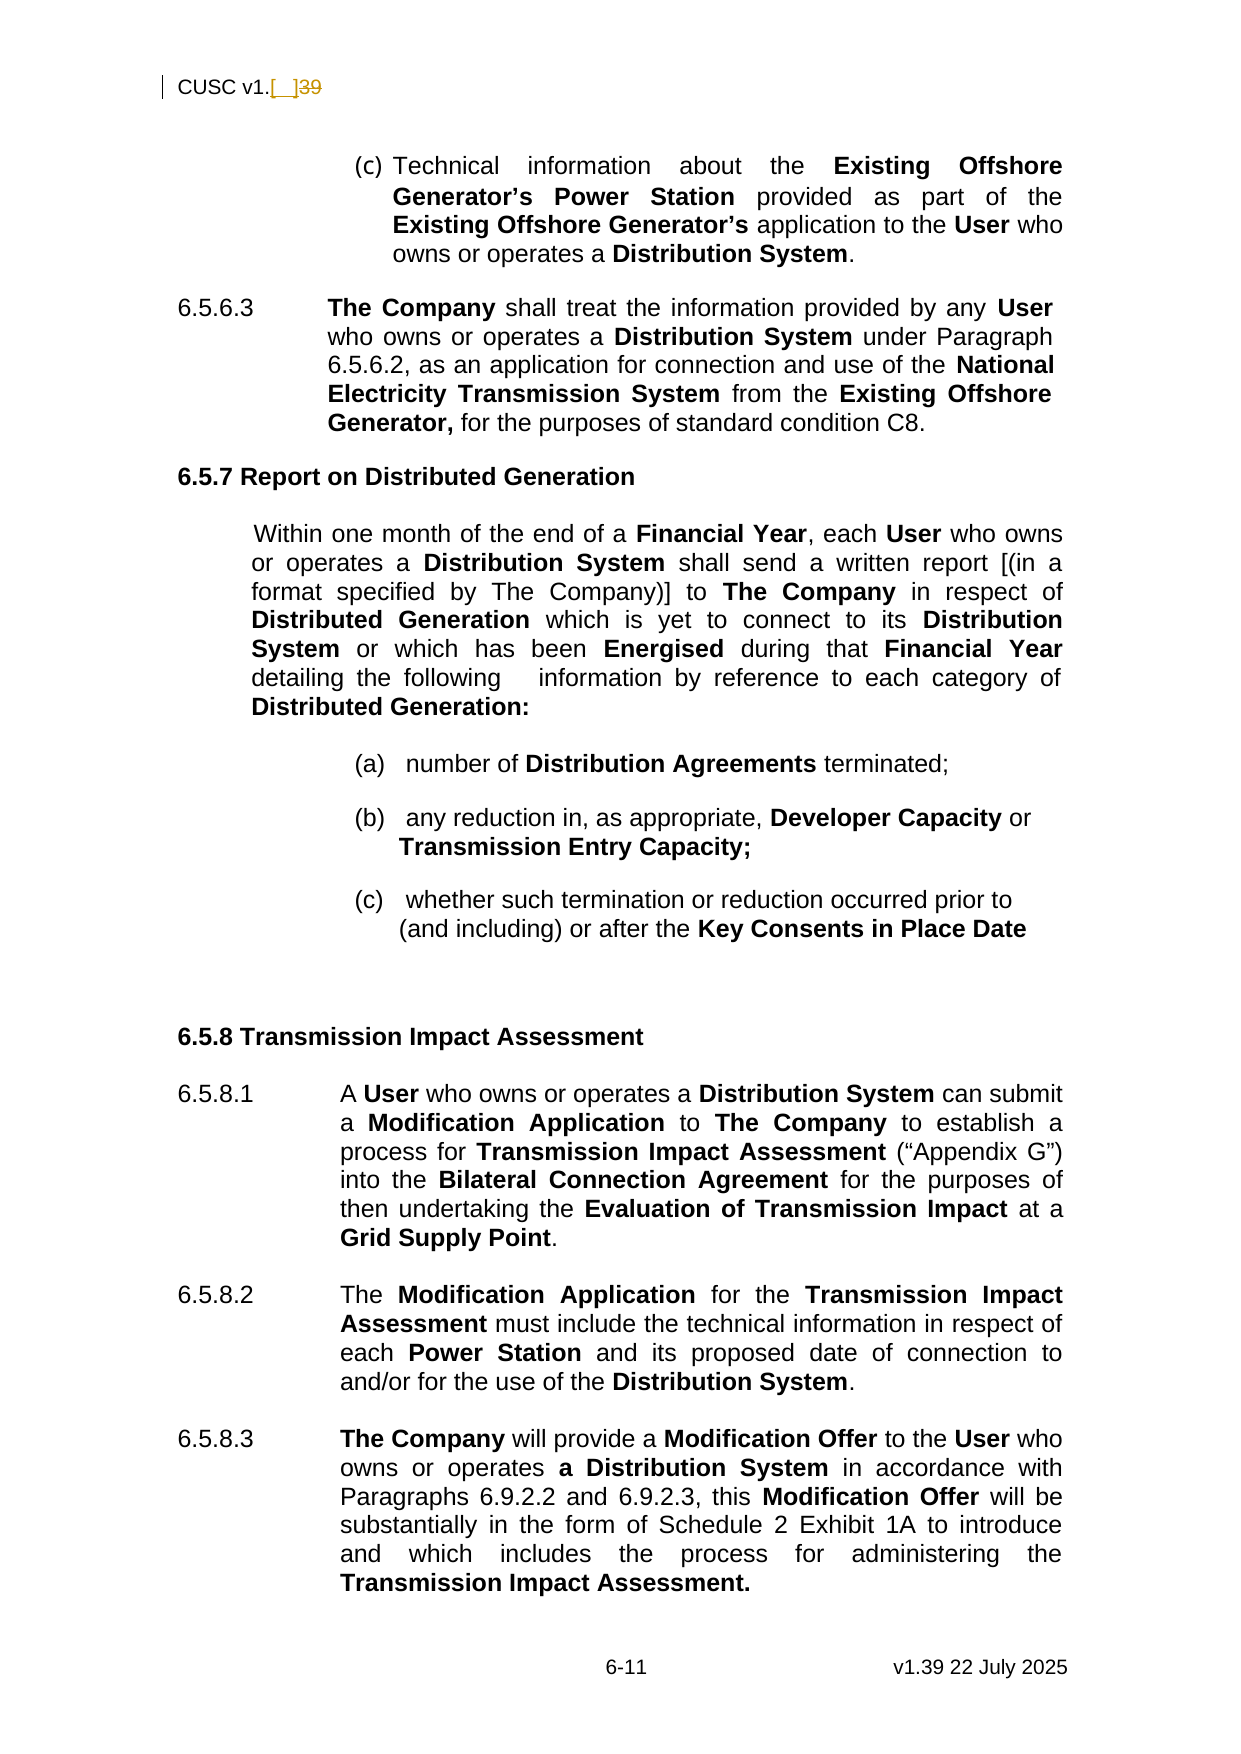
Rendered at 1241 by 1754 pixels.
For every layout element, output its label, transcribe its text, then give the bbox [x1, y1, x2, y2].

subtitle number of Distribution Agreements terminated; [354, 749, 1063, 778]
text 6.5.8.2 The Modification Application for the Transmission Impact Assessment must include the technical information in respect of each Power Station and its proposed date of connection to and/or for the use of the Distribution System. [177, 1281, 1063, 1396]
text 6.5.7 Report on Distributed Generation [177, 462, 1063, 491]
list Technical information about the Existing Offshore Generator’s Power Station provided as part of the Existing Offshore Generator’s application to the User who owns or operates a Distribution System. [355, 148, 1063, 268]
list The Company shall treat the information provided by any User who owns or operates a Distribution System under Paragraph 6.5.6.2, as an application for connection and use of the National Electricity Transmission System from the Existing Offshore Generator, for the purposes of standard condition C8. [177, 293, 1063, 437]
text 6.5.8.3 The Company will provide a Modification Offer to the User who owns or operates a Distribution System in accordance with Paragraphs 6.9.2.2 and 6.9.2.3, this Modification Offer will be substantially in the form of Schedule 2 Exhibit 1A to introduce and which includes the process for administering the Transmission Impact Assessment. [177, 1424, 1063, 1597]
subtitle whether such termination or reduction occurred prior to (and including) or after the Key Consents in Place Date [354, 886, 1063, 943]
text 6.5.8.1 A User who owns or operates a Distribution System can submit a Modification Application to The Company to establish a process for Transmission Impact Assessment (“Appendix G”) into the Bilateral Connection Agreement for the purposes of then undertaking the Evaluation of Transmission Impact at a Grid Supply Point. [177, 1079, 1063, 1252]
text Within one month of the end of a Financial Year, each User who owns or operates a Distribution System shall send a written report [(in a format specified by The Company)] to The Company in respect of Distributed Generation which is yet to connect to its Distribution System or which has been Energised during that Financial Year detailing the following information by reference to each category of Distributed Generation: [251, 519, 1063, 721]
subtitle any reduction in, as appropriate, Developer Capacity or Transmission Entry Capacity; [354, 803, 1063, 861]
text 6.5.8 Transmission Impact Assessment [177, 1022, 1063, 1051]
